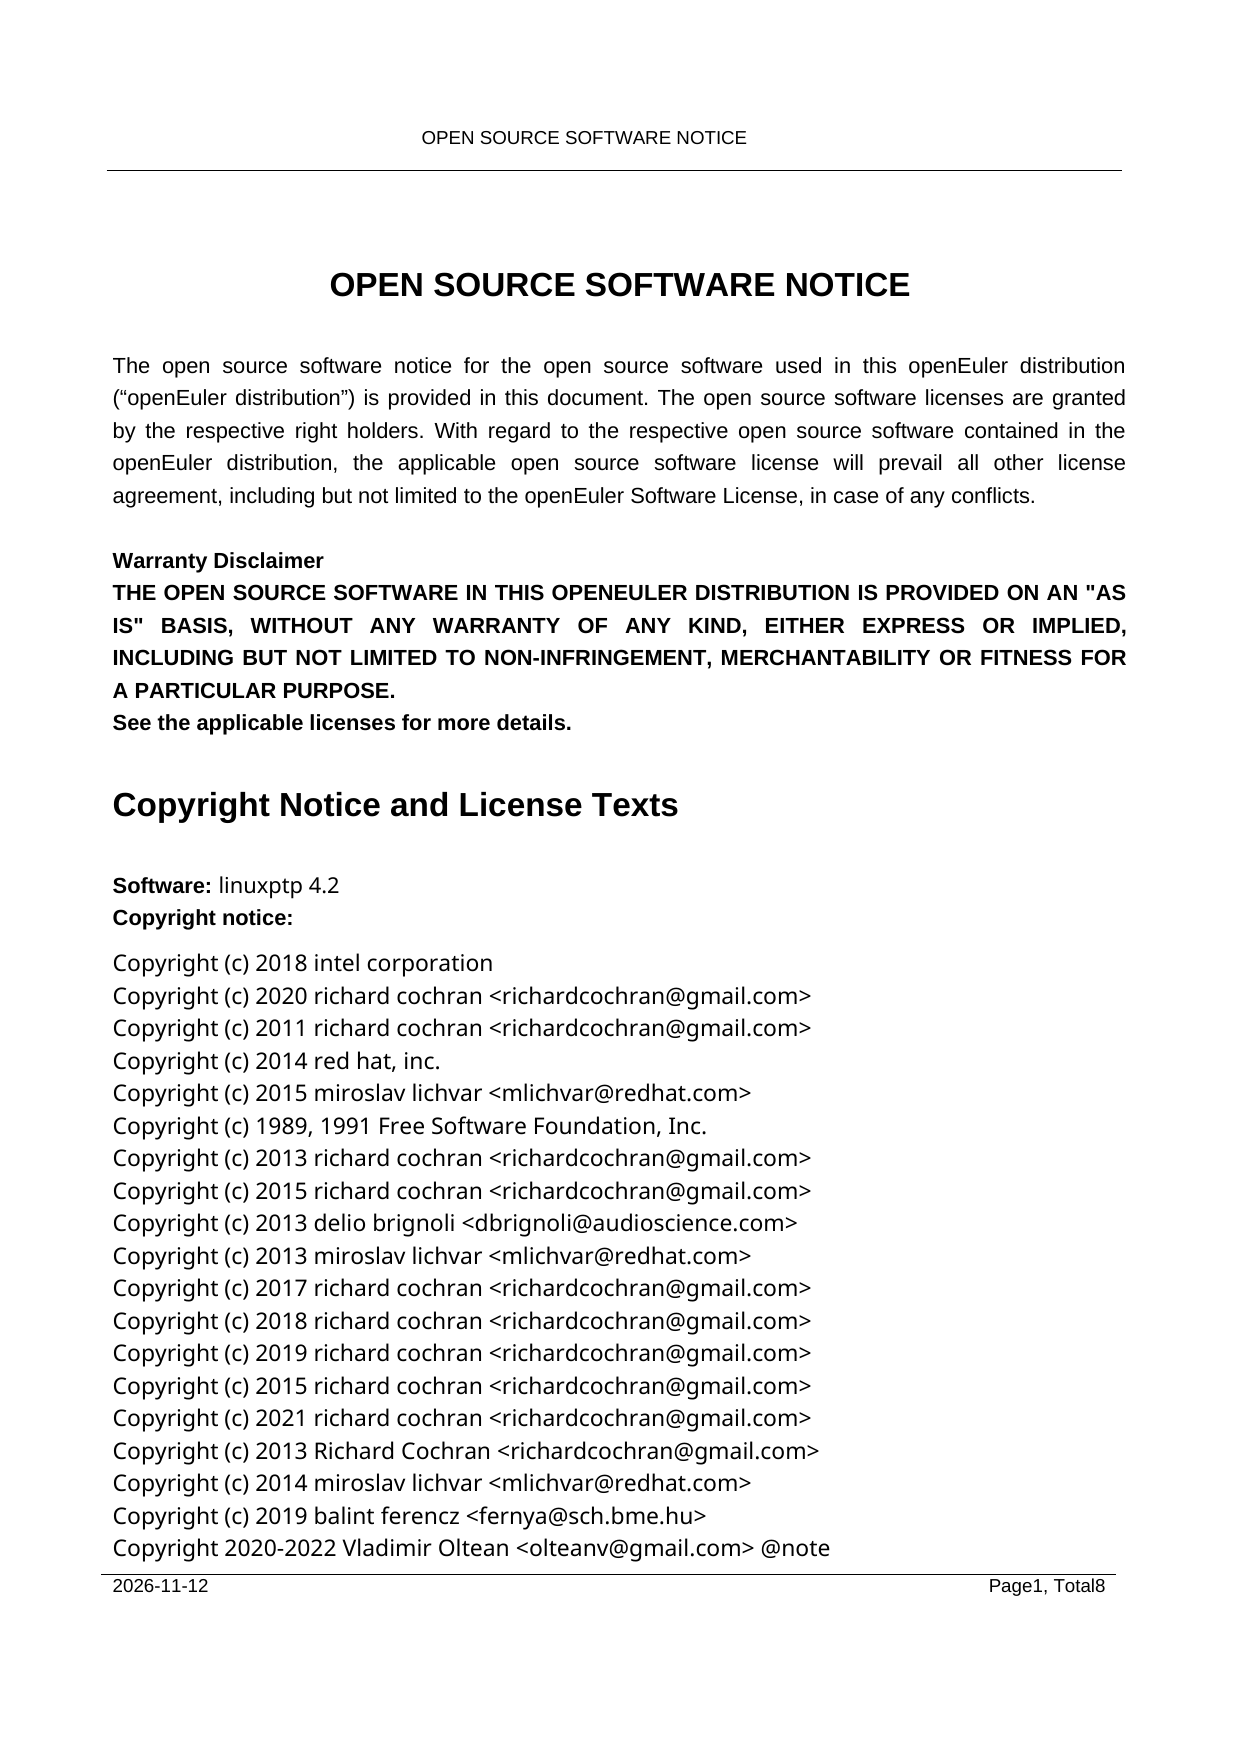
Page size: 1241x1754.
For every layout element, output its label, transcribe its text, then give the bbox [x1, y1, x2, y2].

title Software: linuxptp 4.2 [112, 869, 1128, 901]
text Copyright notice: [112, 901, 1128, 934]
text The open source software notice for the open source software used in this openEuler distribution (“openEuler distribution”) is provided in this document. The open source software licenses are granted by the respective right holders. With regard to the respective open source software contained in the openEuler distribution, the applicable open source software license will prevail all other license agreement, including but not limited to the openEuler Software License, in case of any conflicts. [112, 349, 1128, 511]
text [112, 947, 1128, 1564]
text OPEN SOURCE SOFTWARE NOTICE [112, 251, 1128, 316]
text THE OPEN SOURCE SOFTWARE IN THIS OPENEULER DISTRIBUTION IS PROVIDED ON AN "AS IS" BASIS, WITHOUT ANY WARRANTY OF ANY KIND, EITHER EXPRESS OR IMPLIED, INCLUDING BUT NOT LIMITED TO NON-INFRINGEMENT, MERCHANTABILITY OR FITNESS FOR A PARTICULAR PURPOSE. See the applicable licenses for more details. [112, 576, 1128, 739]
text Copyright Notice and License Texts [112, 771, 1128, 836]
text Warranty Disclaimer [112, 544, 1128, 576]
